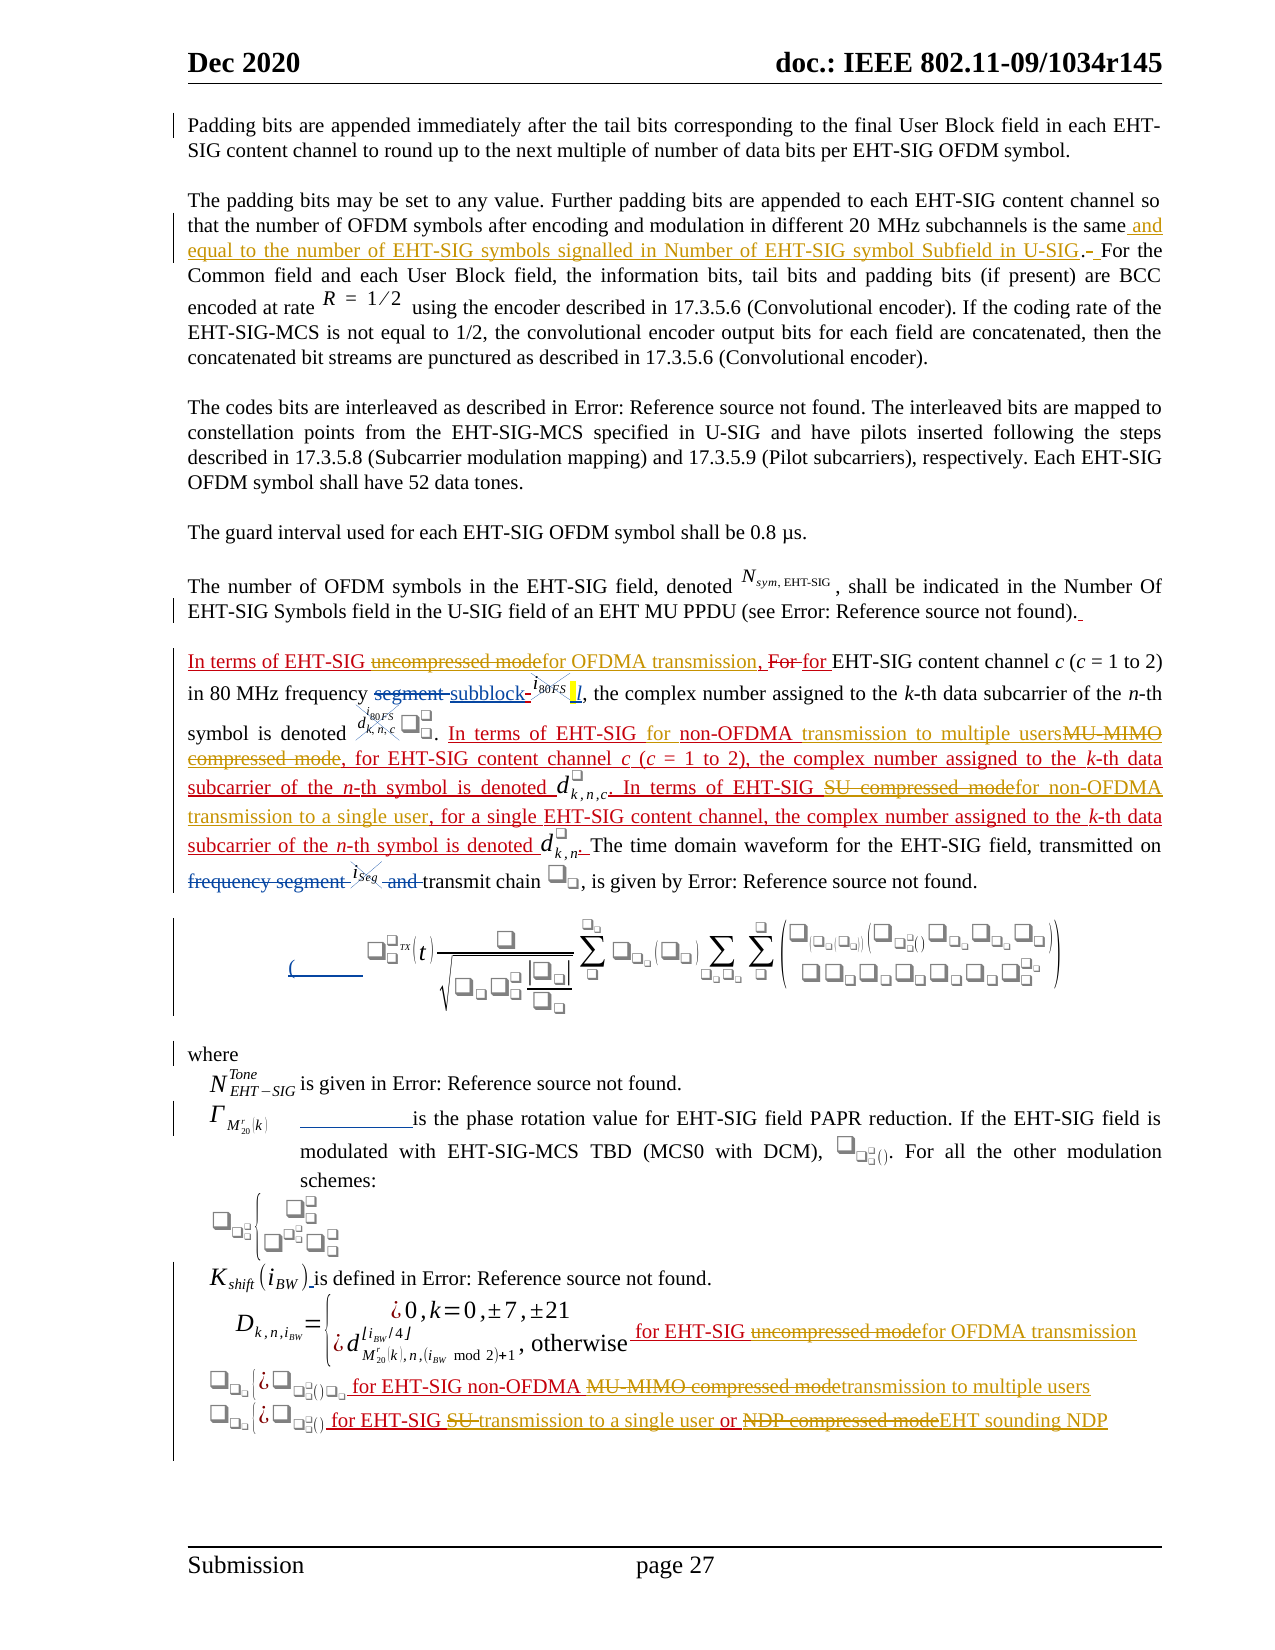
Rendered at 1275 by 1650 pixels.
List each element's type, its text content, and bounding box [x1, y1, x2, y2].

text Padding bits are appended immediately after the tail bits corresponding to the final User Block field in each EHT-SIG content channel to round up to the next multiple of number of data bits per EHT-SIG OFDM symbol. [187, 112, 1162, 162]
text where [187, 1041, 1162, 1066]
text EHT-SIG content channel c (c = 1 to 2) in 80 MHz frequency , the complex number assigned to the k-th data subcarrier of the n-th symbol is denoted . The time domain waveform for the EHT-SIG field, transmitted on transmit chain , is given by Equation (36-22). [187, 648, 1162, 767]
text EHT-SIG content channel c (c = 1 to 2) in 80 MHz frequency , the complex number assigned to the k-th data subcarrier of the n-th symbol is denoted . The time domain waveform for the EHT-SIG field, transmitted on transmit chain , is given by Equation (36-22). [187, 826, 1162, 893]
text The guard interval used for each EHT-SIG OFDM symbol shall be 0.8 µs. [187, 519, 1162, 544]
text EHT-SIG content channel c (c = 1 to 2) in 80 MHz frequency , the complex number assigned to the k-th data subcarrier of the n-th symbol is denoted . The time domain waveform for the EHT-SIG field, transmitted on transmit chain , is given by Equation (36-22). [187, 768, 1162, 825]
text The padding bits may be set to any value. Further padding bits are appended to each EHT-SIG content channel so that the number of OFDM symbols after encoding and modulation in different 20 MHz subchannels is the same.For the Common field and each User Block field, the information bits, tail bits and padding bits (if present) are BCC encoded at rate using the encoder described in 17.3.5.6 (Convolutional encoder). If the coding rate of the EHT-SIG-MCS is not equal to 1/2, the convolutional encoder output bits for each field are concatenated, then the concatenated bit streams are punctured as described in 17.3.5.6 (Convolutional encoder). [187, 187, 1162, 369]
list is the phase rotation value for EHT-SIG field PAPR reduction. If the EHT-SIG field is modulated with EHT-SIG-MCS TBD (MCS0 with DCM), . For all the other modulation schemes: [208, 1101, 1162, 1192]
